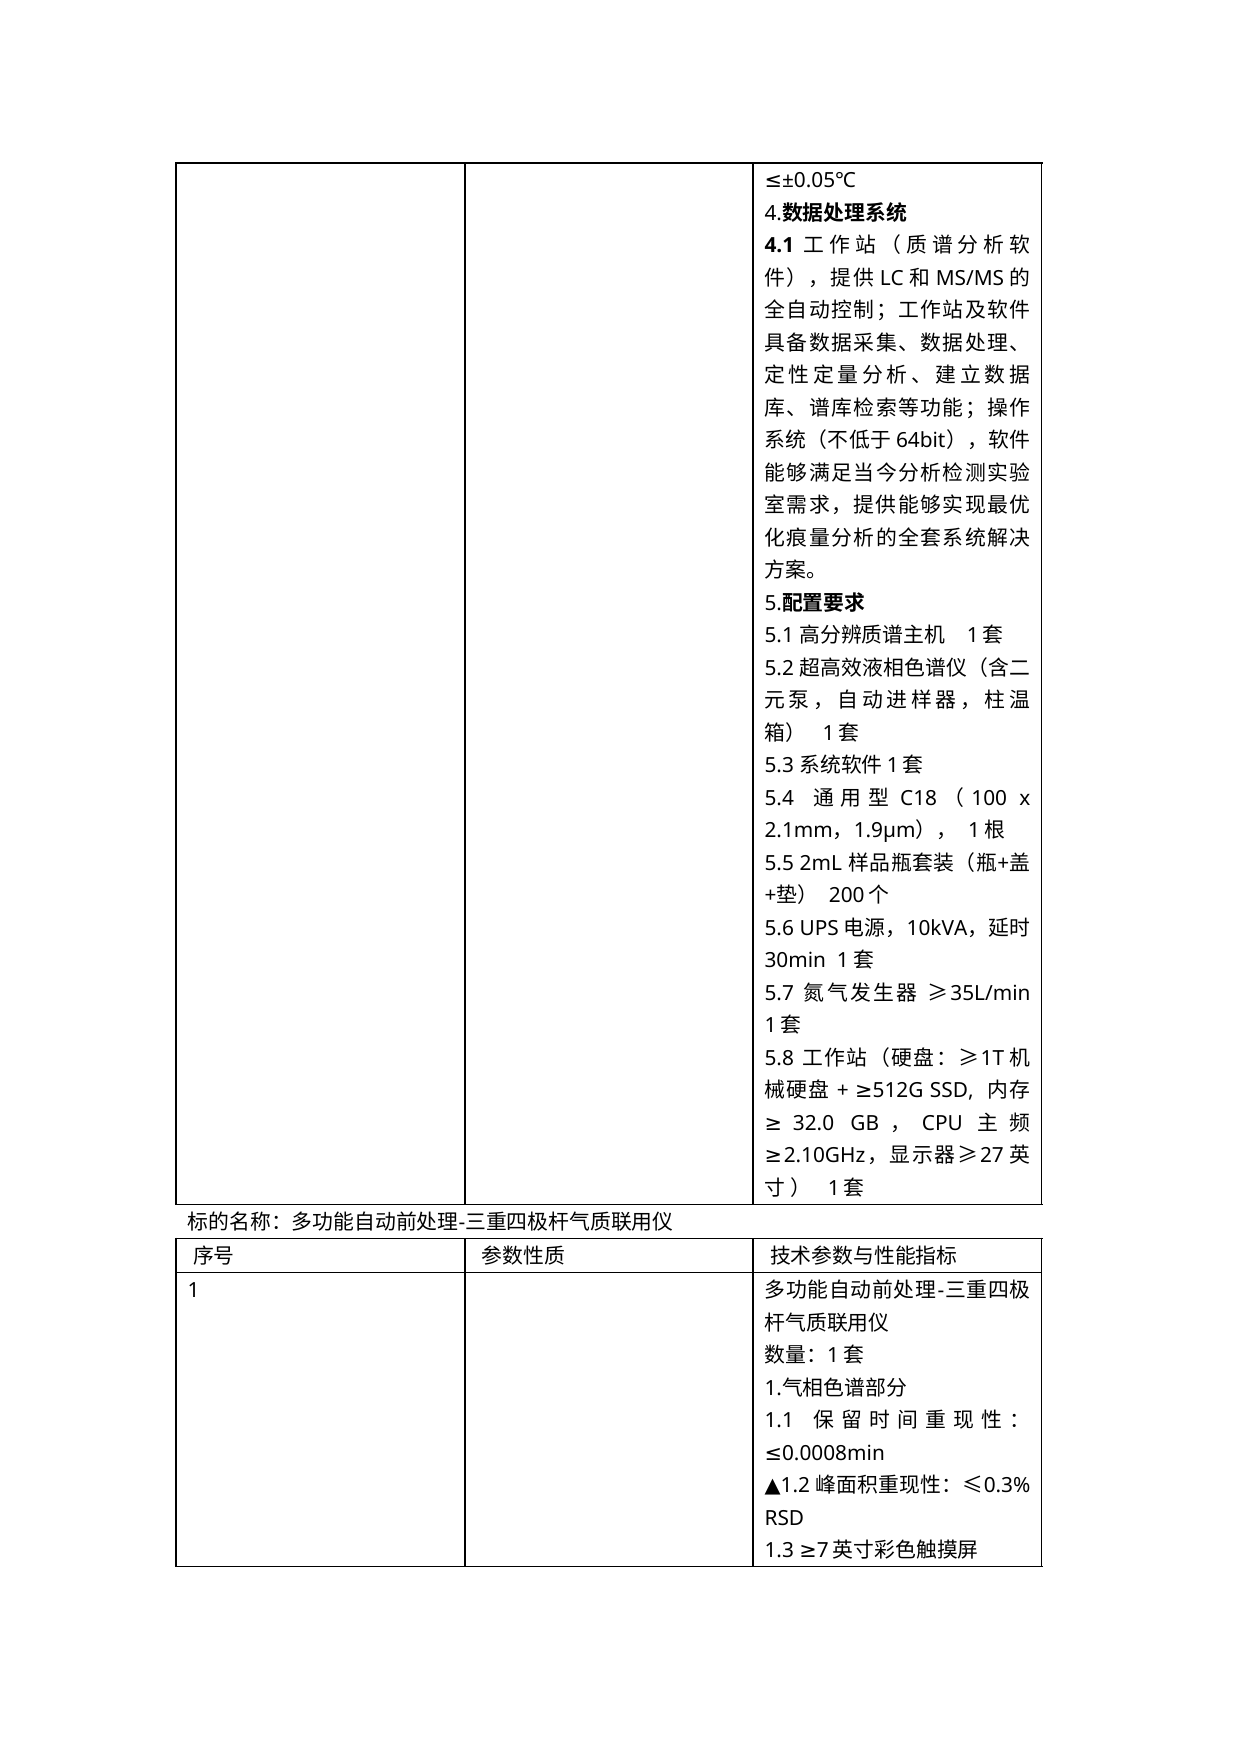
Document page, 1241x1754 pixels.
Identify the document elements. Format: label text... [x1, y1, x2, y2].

table_cell [466, 164, 752, 1203]
table_header 参数性质 [466, 1239, 752, 1272]
text 标的名称：多功能自动前处理-三重四极杆气质联用仪 [187, 1205, 1053, 1238]
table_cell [754, 1273, 1041, 1566]
table_cell [466, 1273, 752, 1566]
table_header 序号 [177, 1239, 464, 1272]
table_cell 1 [177, 164, 464, 1203]
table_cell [754, 164, 1041, 1203]
table_cell 1 [177, 1273, 464, 1566]
table_header 技术参数与性能指标 [754, 1239, 1041, 1272]
